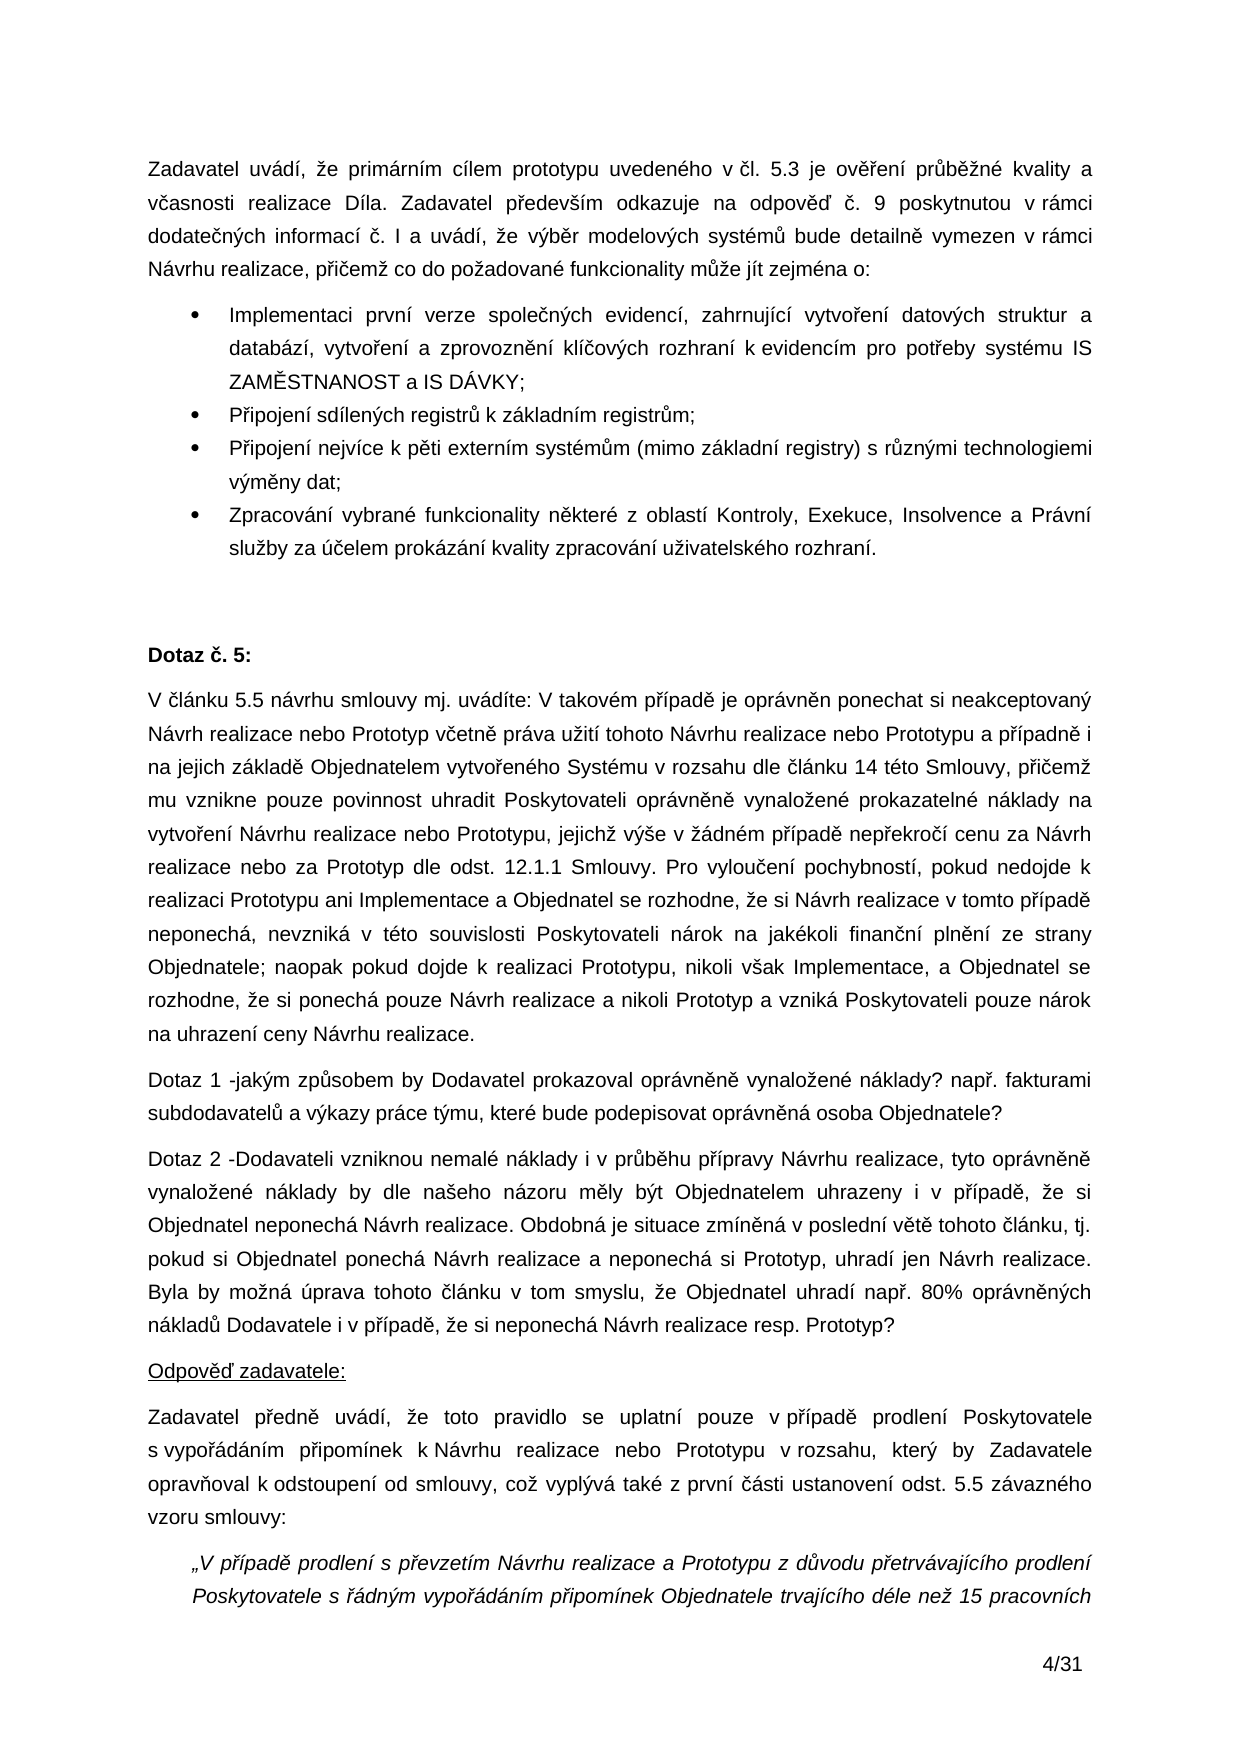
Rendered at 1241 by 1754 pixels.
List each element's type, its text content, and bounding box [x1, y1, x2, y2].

text Dotaz 1 -jakým způsobem by Dodavatel prokazoval oprávněně vynaložené náklady? např. fakturami subdodavatelů a výkazy práce týmu, které bude podepisovat oprávněná osoba Objednatele? [148, 1058, 1093, 1125]
list Zpracování vybrané funkcionality některé z oblastí Kontroly, Exekuce, Insolvence a Právní služby za účelem prokázání kvality zpracování uživatelského rozhraní. [191, 493, 1093, 560]
text Dotaz č. 5: [148, 633, 1093, 666]
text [192, 1541, 1093, 1608]
list Připojení nejvíce k pěti externím systémům (mimo základní registry) s různými technologiemi výměny dat; [191, 427, 1093, 493]
text Zadavatel uvádí, že primárním cílem prototypu uvedeného v čl. 5.3 je ověření průběžné kvality a včasnosti realizace Díla. Zadavatel především odkazuje na odpověď č. 9 poskytnutou v rámci dodatečných informací č. I a uvádí, že výběr modelových systémů bude detailně vymezen v rámci Návrhu realizace, přičemž co do požadované funkcionality může jít zejména o: [148, 148, 1093, 281]
text Zadavatel předně uvádí, že toto pravidlo se uplatní pouze v případě prodlení Poskytovatele s vypořádáním připomínek k Návrhu realizace nebo Prototypu v rozsahu, který by Zadavatele opravňoval k odstoupení od smlouvy, což vyplývá také z první části ustanovení odst. 5.5 závazného vzoru smlouvy: [148, 1396, 1093, 1529]
text Odpověď zadavatele: [148, 1350, 1093, 1383]
text V článku 5.5 návrhu smlouvy mj. uvádíte: V takovém případě je oprávněn ponechat si neakceptovaný Návrh realizace nebo Prototyp včetně práva užití tohoto Návrhu realizace nebo Prototypu a případně i na jejich základě Objednatelem vytvořeného Systému v rozsahu dle článku 14 této Smlouvy, přičemž mu vznikne pouze povinnost uhradit Poskytovateli oprávněně vynaložené prokazatelné náklady na vytvoření Návrhu realizace nebo Prototypu, jejichž výše v žádném případě nepřekročí cenu za Návrh realizace nebo za Prototyp dle odst. 12.1.1 Smlouvy. Pro vyloučení pochybností, pokud nedojde k realizaci Prototypu ani Implementace a Objednatel se rozhodne, že si Návrh realizace v tomto případě neponechá, nevzniká v této souvislosti Poskytovateli nárok na jakékoli finanční plnění ze strany Objednatele; naopak pokud dojde k realizaci Prototypu, nikoli však Implementace, a Objednatel se rozhodne, že si ponechá pouze Návrh realizace a nikoli Prototyp a vzniká Poskytovateli pouze nárok na uhrazení ceny Návrhu realizace. [148, 679, 1093, 1046]
list Implementaci první verze společných evidencí, zahrnující vytvoření datových struktur a databází, vytvoření a zprovoznění klíčových rozhraní k evidencím pro potřeby systému IS ZAMĚSTNANOST a IS DÁVKY; [191, 293, 1093, 393]
text Dotaz 2 -Dodavateli vzniknou nemalé náklady i v průběhu přípravy Návrhu realizace, tyto oprávněně vynaložené náklady by dle našeho názoru měly být Objednatelem uhrazeny i v případě, že si Objednatel neponechá Návrh realizace. Obdobná je situace zmíněná v poslední větě tohoto článku, tj. pokud si Objednatel ponechá Návrh realizace a neponechá si Prototyp, uhradí jen Návrh realizace. Byla by možná úprava tohoto článku v tom smyslu, že Objednatel uhradí např. 80% oprávněných nákladů Dodavatele i v případě, že si neponechá Návrh realizace resp. Prototyp? [148, 1137, 1093, 1337]
list Připojení sdílených registrů k základním registrům; [191, 393, 1093, 427]
